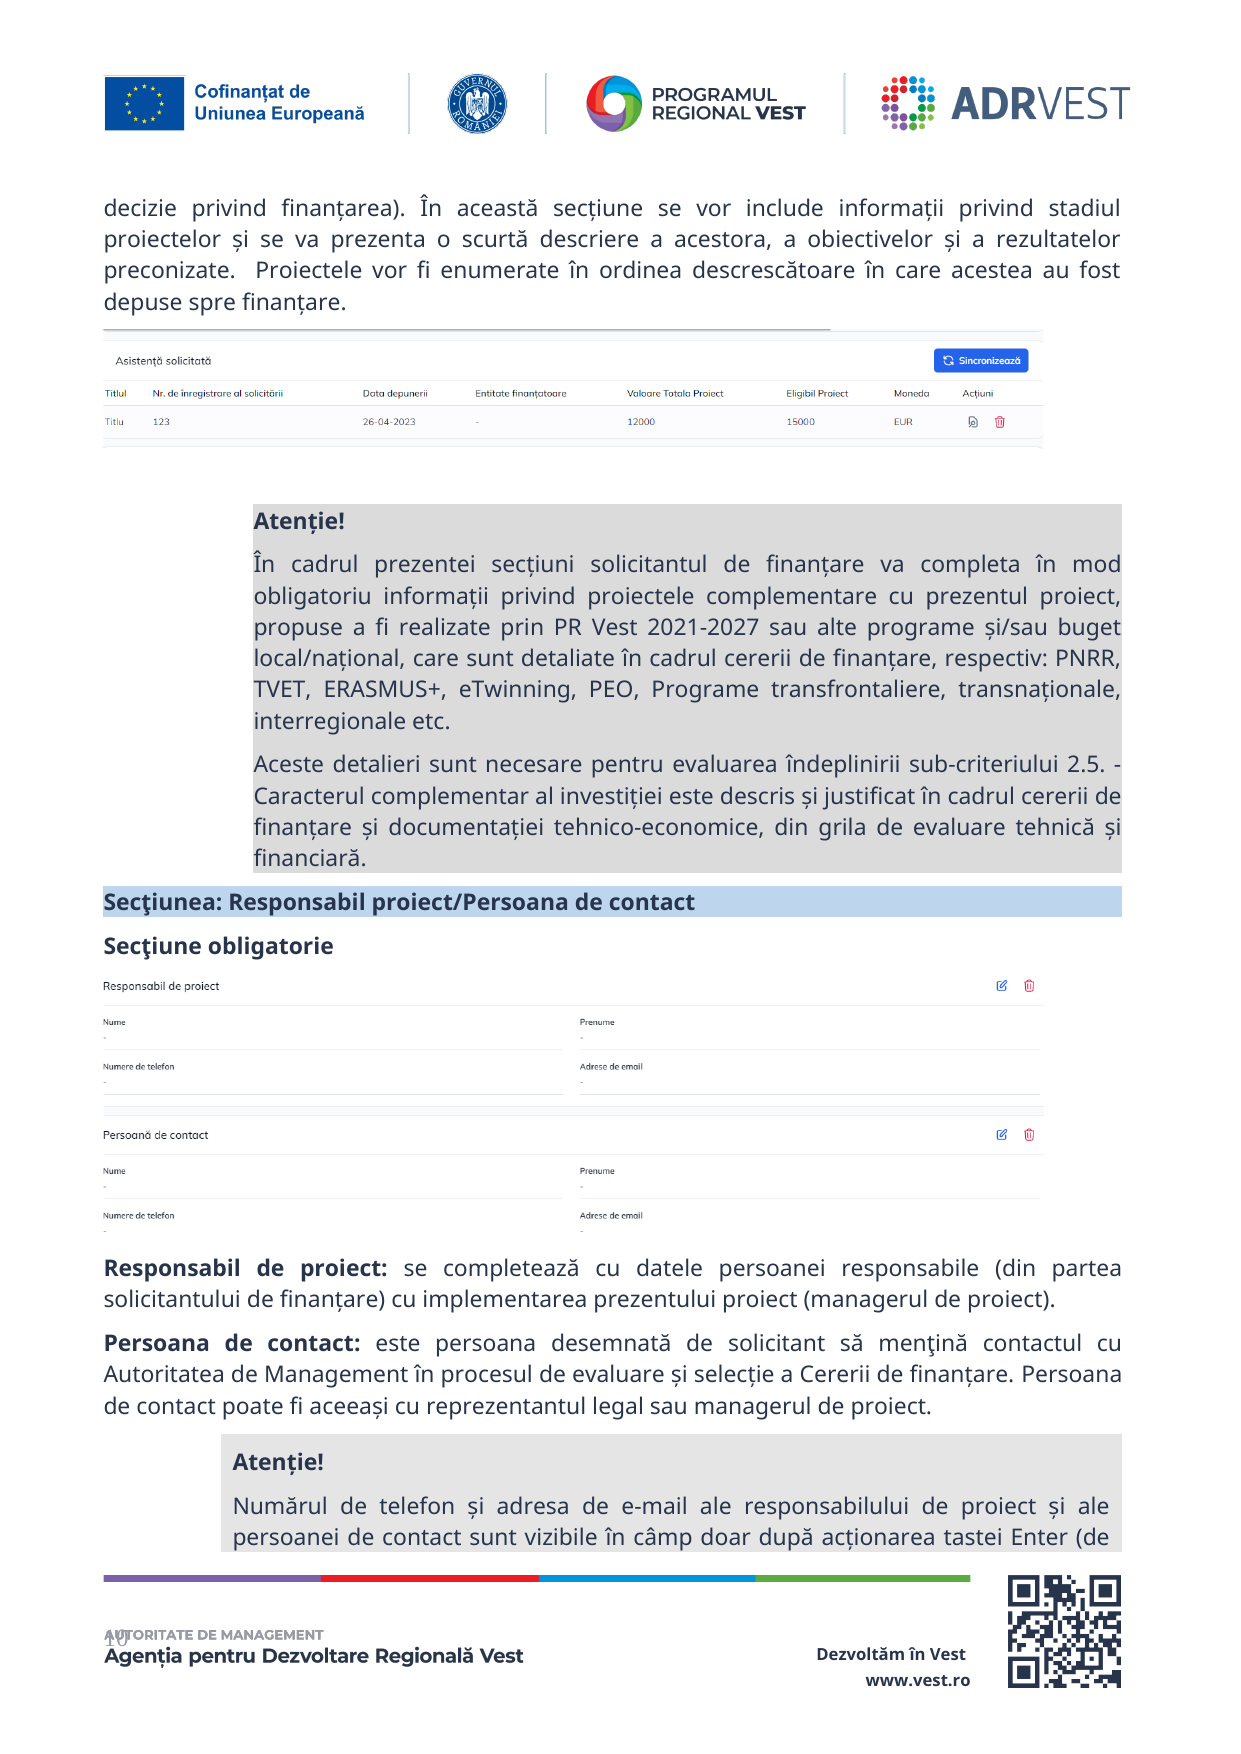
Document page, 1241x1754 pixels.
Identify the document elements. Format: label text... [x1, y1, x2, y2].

picture [103, 973, 1044, 1240]
text Secţiune obligatorie [103, 929, 1122, 961]
text Atenție! [253, 504, 1122, 536]
picture [103, 73, 1131, 134]
text În cadrul prezentei secțiuni solicitantul de finanțare va completa în mod obligatoriu informații privind proiectele complementare cu prezentul proiect, propuse a fi realizate prin PR Vest 2021-2027 sau alte programe și/sau buget local/național, care sunt detaliate în cadrul cererii de finanțare, respectiv: PNRR, TVET, ERASMUS+, eTwinning, PEO, Programe transfrontaliere, transnaționale, interregionale etc. [253, 548, 1122, 736]
text Responsabil de proiect: se completează cu datele persoanei responsabile (din partea solicitantului de finanțare) cu implementarea prezentului proiect (managerul de proiect). [103, 1252, 1122, 1315]
text Persoana de contact: este persoana desemnată de solicitant să menţină contactul cu Autoritatea de Management în procesul de evaluare și selecție a Cererii de finanțare. Persoana de contact poate fi aceeași cu reprezentantul legal sau managerul de proiect. [103, 1327, 1122, 1421]
text Aceste detalieri sunt necesare pentru evaluarea îndeplinirii sub-criteriului 2.5. - Caracterul complementar al investiției este descris și justificat în cadrul cererii de finanțare și documentației tehnico-economice, din grila de evaluare tehnică și financiară. [253, 748, 1122, 873]
picture [999, 1566, 1130, 1697]
text Secţiunea: Responsabil proiect/Persoana de contact [103, 886, 1122, 917]
picture [103, 329, 1043, 449]
